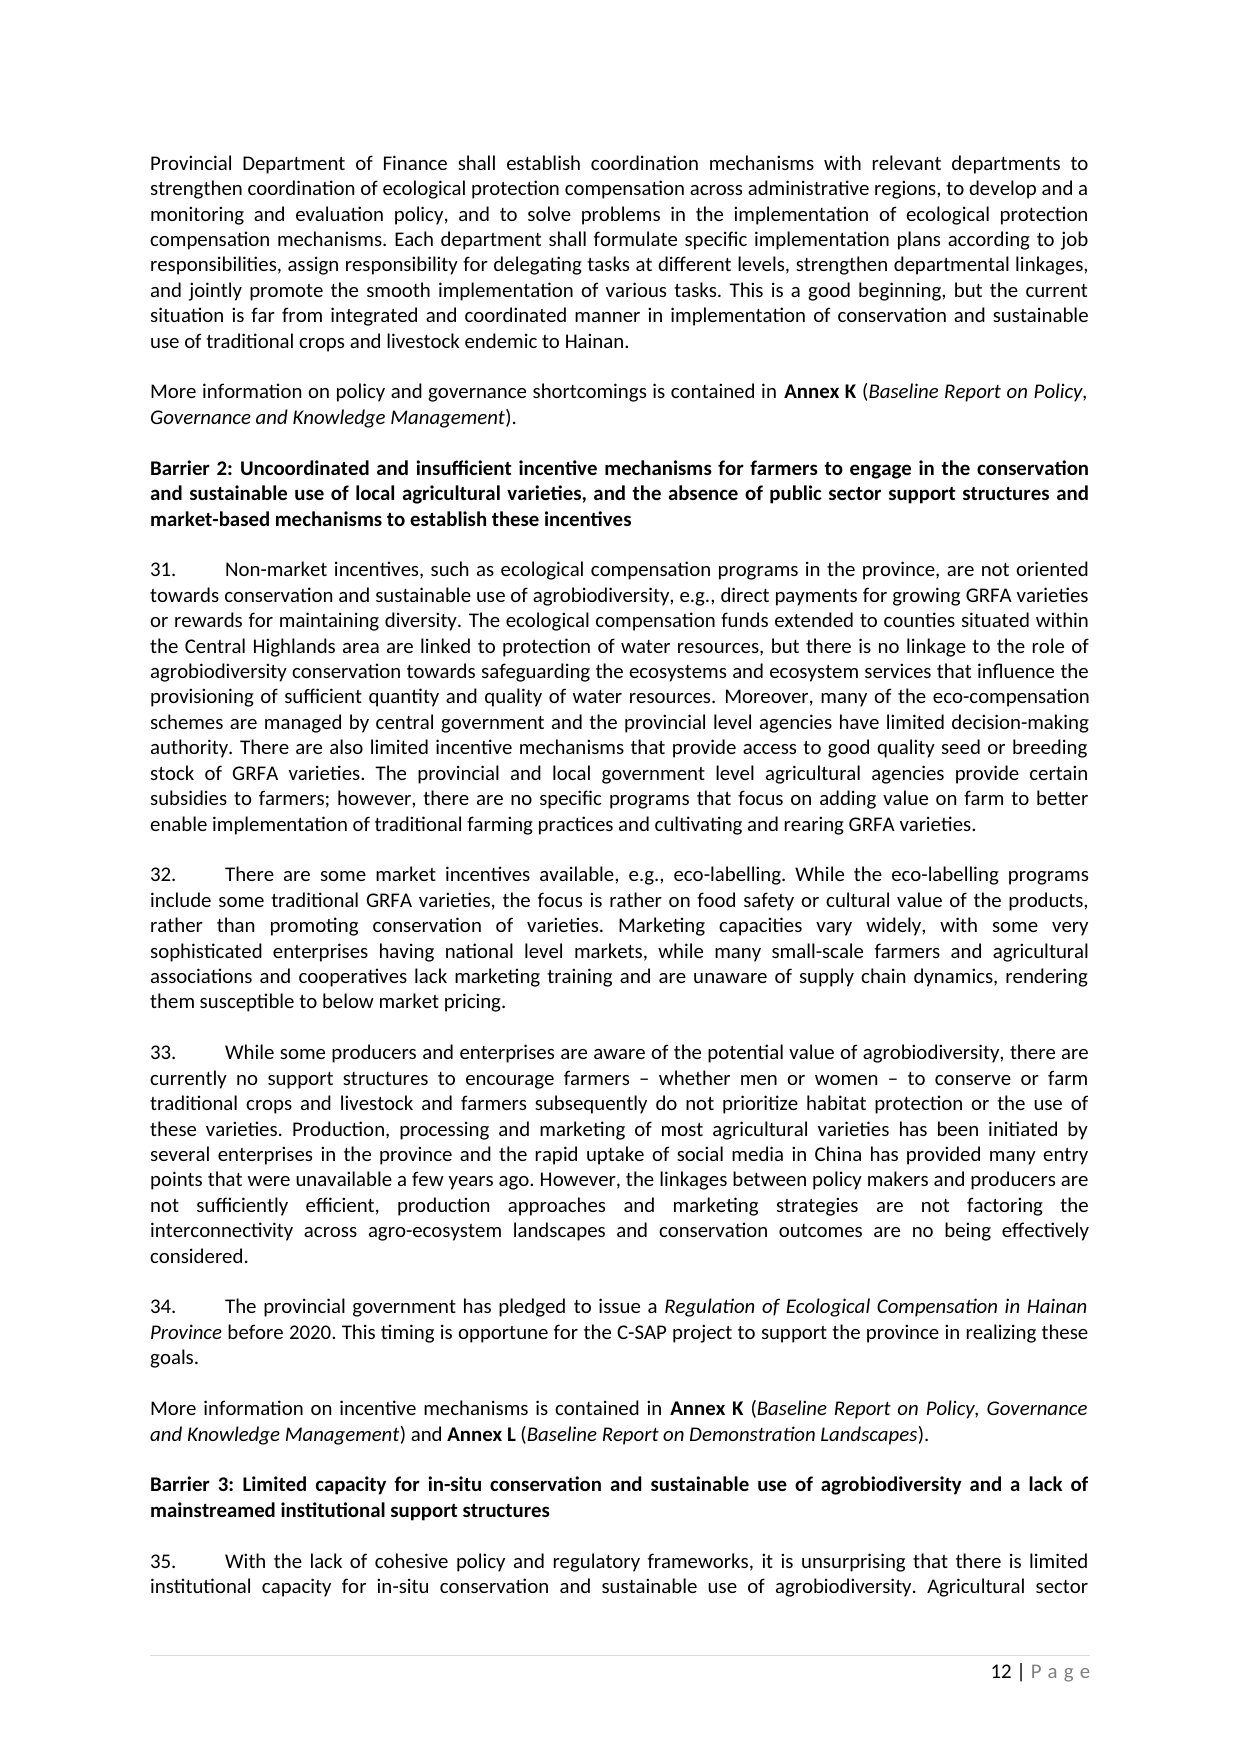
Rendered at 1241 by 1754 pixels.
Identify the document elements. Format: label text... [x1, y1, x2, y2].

list While some producers and enterprises are aware of the potential value of agrobiodiversity, there are currently no support structures to encourage farmers – whether men or women – to conserve or farm traditional crops and livestock and farmers subsequently do not prioritize habitat protection or the use of these varieties. Production, processing and marketing of most agricultural varieties has been initiated by several enterprises in the province and the rapid uptake of social media in China has provided many entry points that were unavailable a few years ago. However, the linkages between policy makers and producers are not sufficiently efficient, production approaches and marketing strategies are not factoring the interconnectivity across agro-ecosystem landscapes and conservation outcomes are no being effectively considered. [150, 1039, 1090, 1268]
list There are some market incentives available, e.g., eco-labelling. While the eco-labelling programs include some traditional GRFA varieties, the focus is rather on food safety or cultural value of the products, rather than promoting conservation of varieties. Marketing capacities vary widely, with some very sophisticated enterprises having national level markets, while many small-scale farmers and agricultural associations and cooperatives lack marketing training and are unaware of supply chain dynamics, rendering them susceptible to below market pricing. [150, 862, 1090, 1014]
text Barrier 2: Uncoordinated and insufficient incentive mechanisms for farmers to engage in the conservation and sustainable use of local agricultural varieties, and the absence of public sector support structures and market-based mechanisms to establish these incentives [150, 455, 1090, 531]
text More information on policy and governance shortcomings is contained in Annex K (Baseline Report on Policy, Governance and Knowledge Management). [150, 379, 1090, 429]
text Barrier 3: Limited capacity for in-situ conservation and sustainable use of agrobiodiversity and a lack of mainstreamed institutional support structures [150, 1472, 1090, 1522]
list The provincial government has pledged to issue a Regulation of Ecological Compensation in Hainan Province before 2020. This timing is opportune for the C-SAP project to support the province in realizing these goals. [150, 1294, 1090, 1370]
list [150, 1548, 1090, 1599]
list Non-market incentives, such as ecological compensation programs in the province, are not oriented towards conservation and sustainable use of agrobiodiversity, e.g., direct payments for growing GRFA varieties or rewards for maintaining diversity. The ecological compensation funds extended to counties situated within the Central Highlands area are linked to protection of water resources, but there is no linkage to the role of agrobiodiversity conservation towards safeguarding the ecosystems and ecosystem services that influence the provisioning of sufficient quantity and quality of water resources. Moreover, many of the eco-compensation schemes are managed by central government and the provincial level agencies have limited decision-making authority. There are also limited incentive mechanisms that provide access to good quality seed or breeding stock of GRFA varieties. The provincial and local government level agricultural agencies provide certain subsidies to farmers; however, there are no specific programs that focus on adding value on farm to better enable implementation of traditional farming practices and cultivating and rearing GRFA varieties. [150, 557, 1090, 836]
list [150, 150, 1090, 353]
text More information on incentive mechanisms is contained in Annex K (Baseline Report on Policy, Governance and Knowledge Management) and Annex L (Baseline Report on Demonstration Landscapes). [150, 1395, 1090, 1446]
